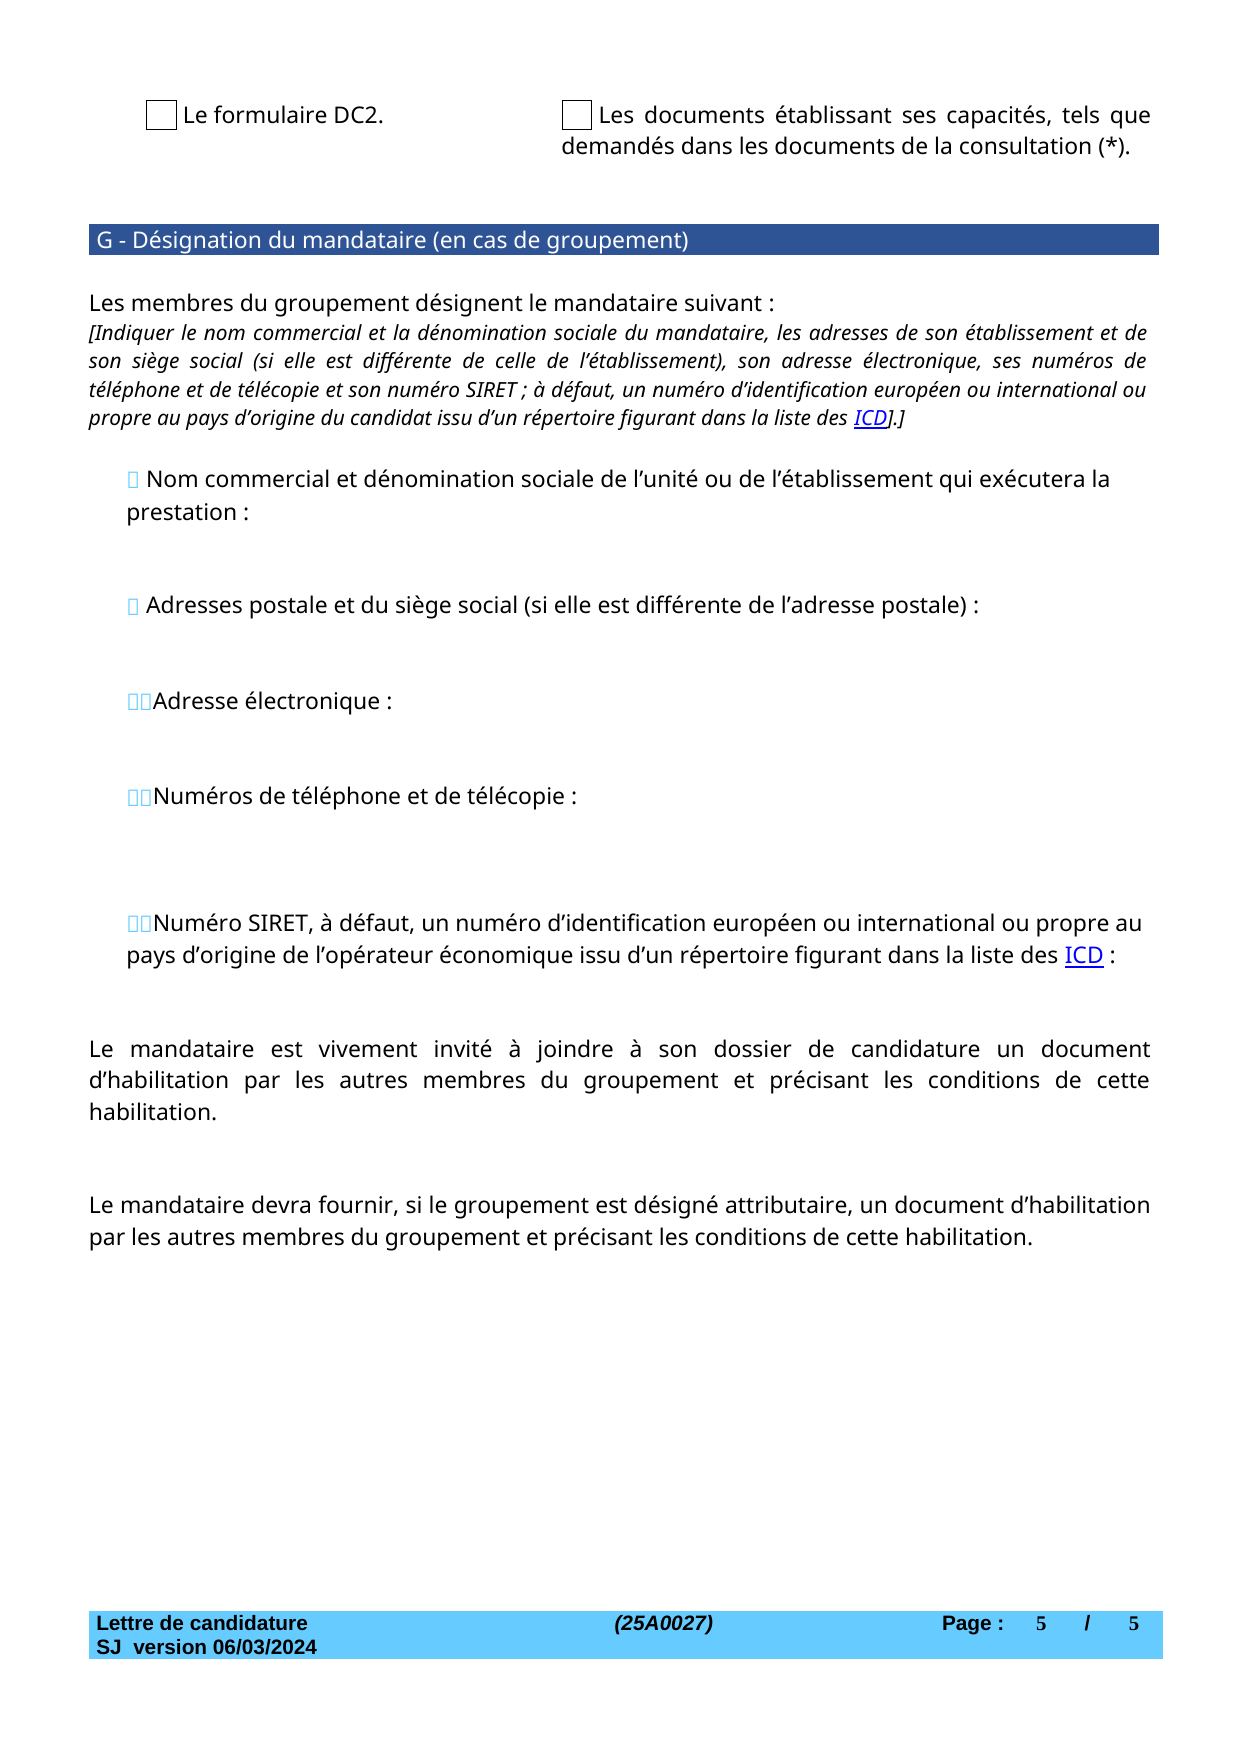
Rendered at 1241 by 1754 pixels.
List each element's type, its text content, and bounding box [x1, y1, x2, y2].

text Le mandataire devra fournir, si le groupement est désigné attributaire, un document d’habilitation par les autres membres du groupement et précisant les conditions de cette habilitation. [89, 1189, 1152, 1252]
text Les membres du groupement désignent le mandataire suivant : [89, 287, 1152, 318]
text [Indiquer le nom commercial et la dénomination sociale du mandataire, les adresses de son établissement et de son siège social (si elle est différente de celle de l’établissement), son adresse électronique, ses numéros de téléphone et de télécopie et son numéro SIRET ; à défaut, un numéro d’identification européen ou international ou propre au pays d’origine du candidat issu d’un répertoire figurant dans la liste des ICD].] [89, 318, 1152, 432]
text Adresse électronique : [126, 685, 1152, 717]
text Numéro SIRET, à défaut, un numéro d’identification européen ou international ou propre au pays d’origine de l’opérateur économique issu d’un répertoire figurant dans la liste des ICD : [126, 907, 1152, 971]
text Le formulaire DC2. Les documents établissant ses capacités, tels que demandés dans les documents de la consultation (*). [146, 99, 1152, 162]
text  Nom commercial et dénomination sociale de l’unité ou de l’établissement qui exécutera la prestation : [126, 463, 1152, 527]
table_header G - Désignation du mandataire (en cas de groupement) [89, 224, 1159, 255]
text Numéros de téléphone et de télécopie : [126, 780, 1152, 813]
text Le mandataire est vivement invité à joindre à son dossier de candidature un document d’habilitation par les autres membres du groupement et précisant les conditions de cette habilitation. [89, 1033, 1152, 1127]
text  Adresses postale et du siège social (si elle est différente de l’adresse postale) : [126, 589, 1152, 622]
